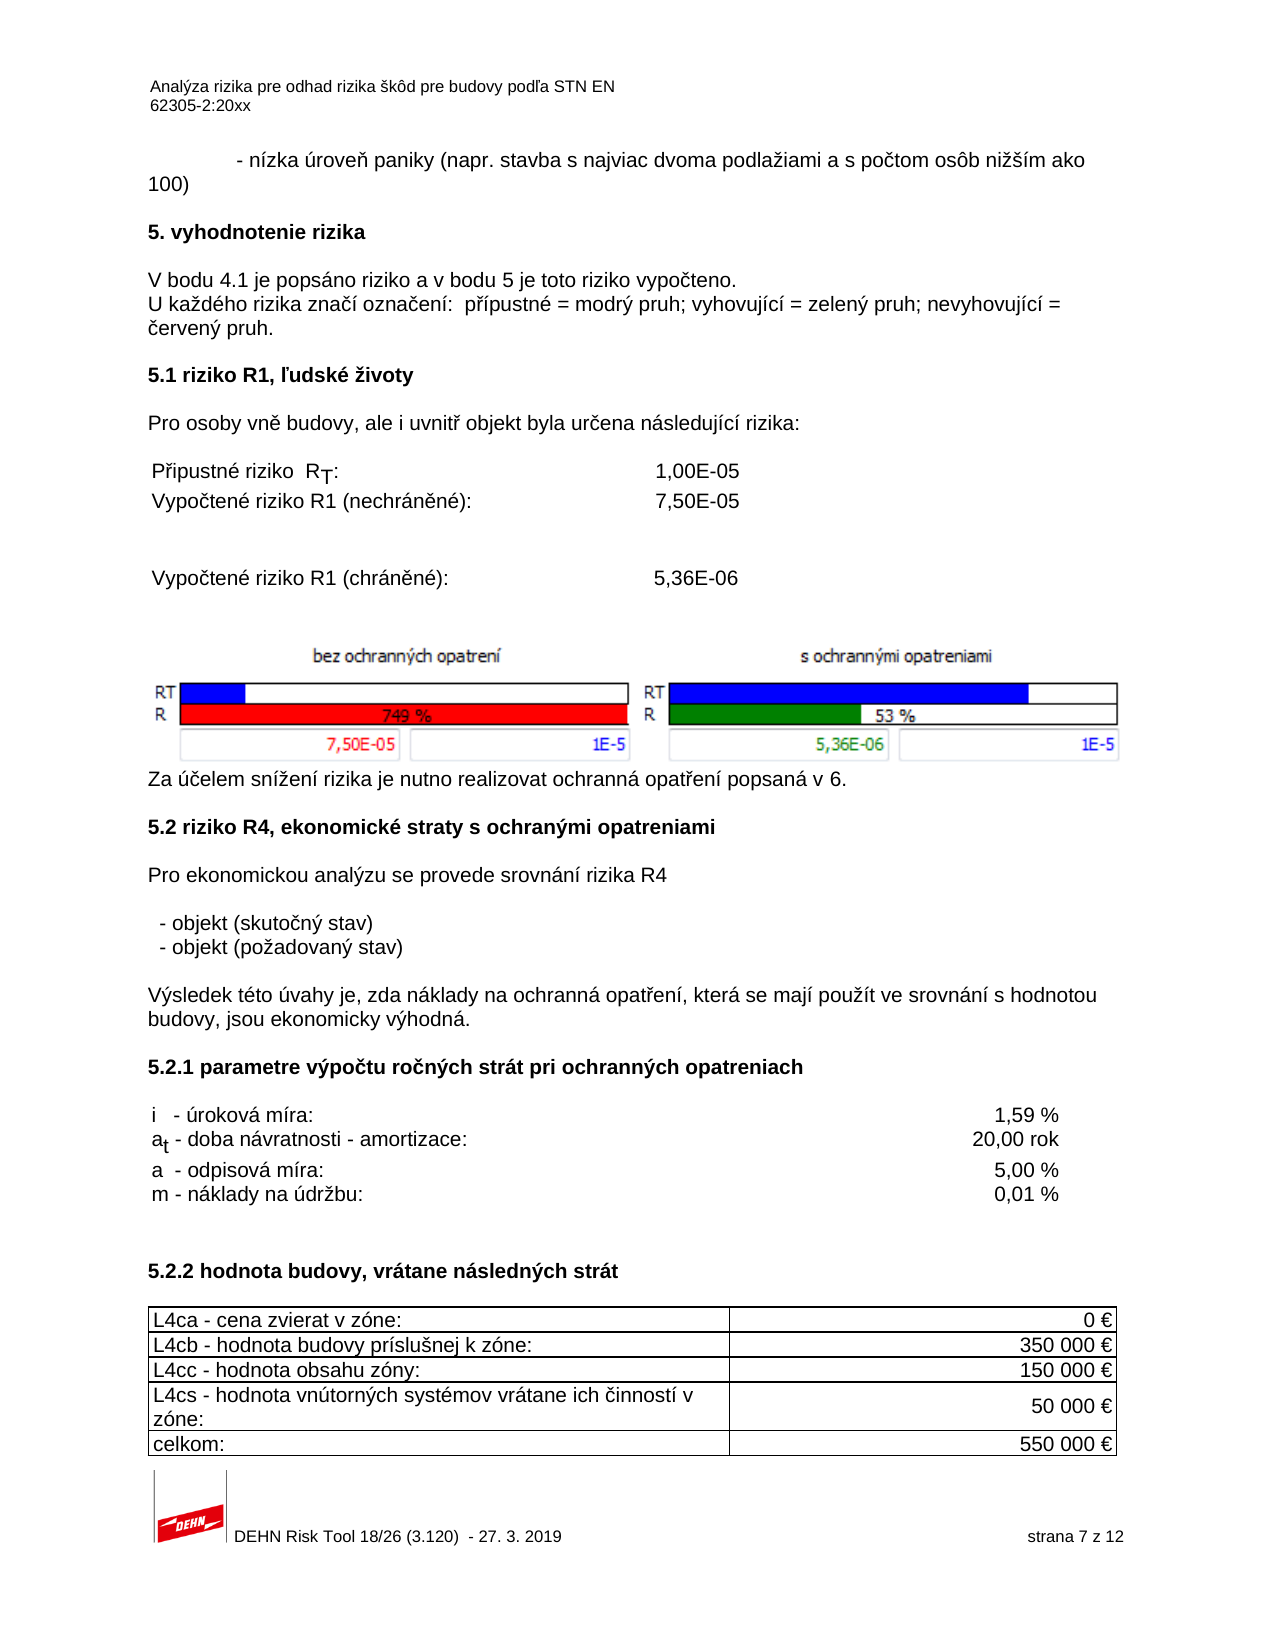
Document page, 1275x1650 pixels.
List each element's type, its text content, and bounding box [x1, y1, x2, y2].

table_cell 20,00 rok [722, 1127, 1062, 1158]
table_header 1,00E-05 [651, 459, 1033, 489]
text Pro ekonomickou analýzu se provede srovnání rizika R4 [148, 863, 1127, 887]
text - objekt (požadovaný stav) [148, 935, 1127, 959]
table_header [730, 1383, 1116, 1430]
picture [151, 1470, 230, 1543]
table_header Připustné riziko RT: [148, 459, 651, 489]
table_cell 7,50E-05 [651, 489, 1033, 513]
text - objekt (skutočný stav) [148, 911, 1127, 935]
table_cell a - odpisová míra: [148, 1158, 722, 1182]
table_header [149, 1333, 729, 1356]
text Výsledek této úvahy je, zda náklady na ochranná opatření, která se mají použít ve srovnání s hodnotou budovy, jsou ekonomicky výhodná. [148, 983, 1127, 1031]
table_cell m - náklady na údržbu: [148, 1182, 722, 1206]
table_header [149, 1358, 729, 1381]
text 5.2.1 parametre výpočtu ročných strát pri ochranných opatreniach [148, 1055, 1127, 1079]
text - nízka úroveň paniky (napr. stavba s najviac dvoma podlažiami a s počtom osôb nižším ako 100) [148, 148, 1127, 196]
table_header [1117, 1306, 1127, 1456]
table_header [730, 1431, 1116, 1455]
text Pro osoby vně budovy, ale i uvnitř objekt byla určena následující rizika: [148, 411, 1127, 435]
table_header [730, 1358, 1116, 1381]
table_header Vypočtené riziko R1 (chráněné): [148, 566, 650, 589]
table_header 1,59 % [722, 1103, 1062, 1127]
table_header [730, 1333, 1116, 1356]
table_header 5,36E-06 [650, 566, 1033, 589]
table_cell 0,01 % [722, 1182, 1062, 1206]
table_header [149, 1308, 729, 1331]
text 5.2.2 hodnota budovy, vrátane následných strát [148, 1258, 1127, 1282]
text 5. vyhodnotenie rizika [148, 219, 1127, 243]
text 5.1 riziko R1, ľudské životy [148, 363, 1127, 387]
table_header [149, 1383, 729, 1430]
picture [147, 642, 1126, 768]
table_header [730, 1308, 1116, 1331]
table_cell at - doba návratnosti - amortizace: [148, 1127, 722, 1158]
table_cell 5,00 % [722, 1158, 1062, 1182]
text V bodu 4.1 je popsáno riziko a v bodu 5 je toto riziko vypočteno. [148, 267, 1127, 291]
table_cell Vypočtené riziko R1 (nechráněné): [148, 489, 651, 513]
table_header [149, 1431, 729, 1455]
text 5.2 riziko R4, ekonomické straty s ochranými opatreniami [148, 815, 1127, 839]
text U každého rizika značí označení: přípustné = modrý pruh; vyhovující = zelený pruh; nevyhovující = červený pruh. [148, 291, 1127, 339]
table_header i - úroková míra: [148, 1103, 722, 1127]
